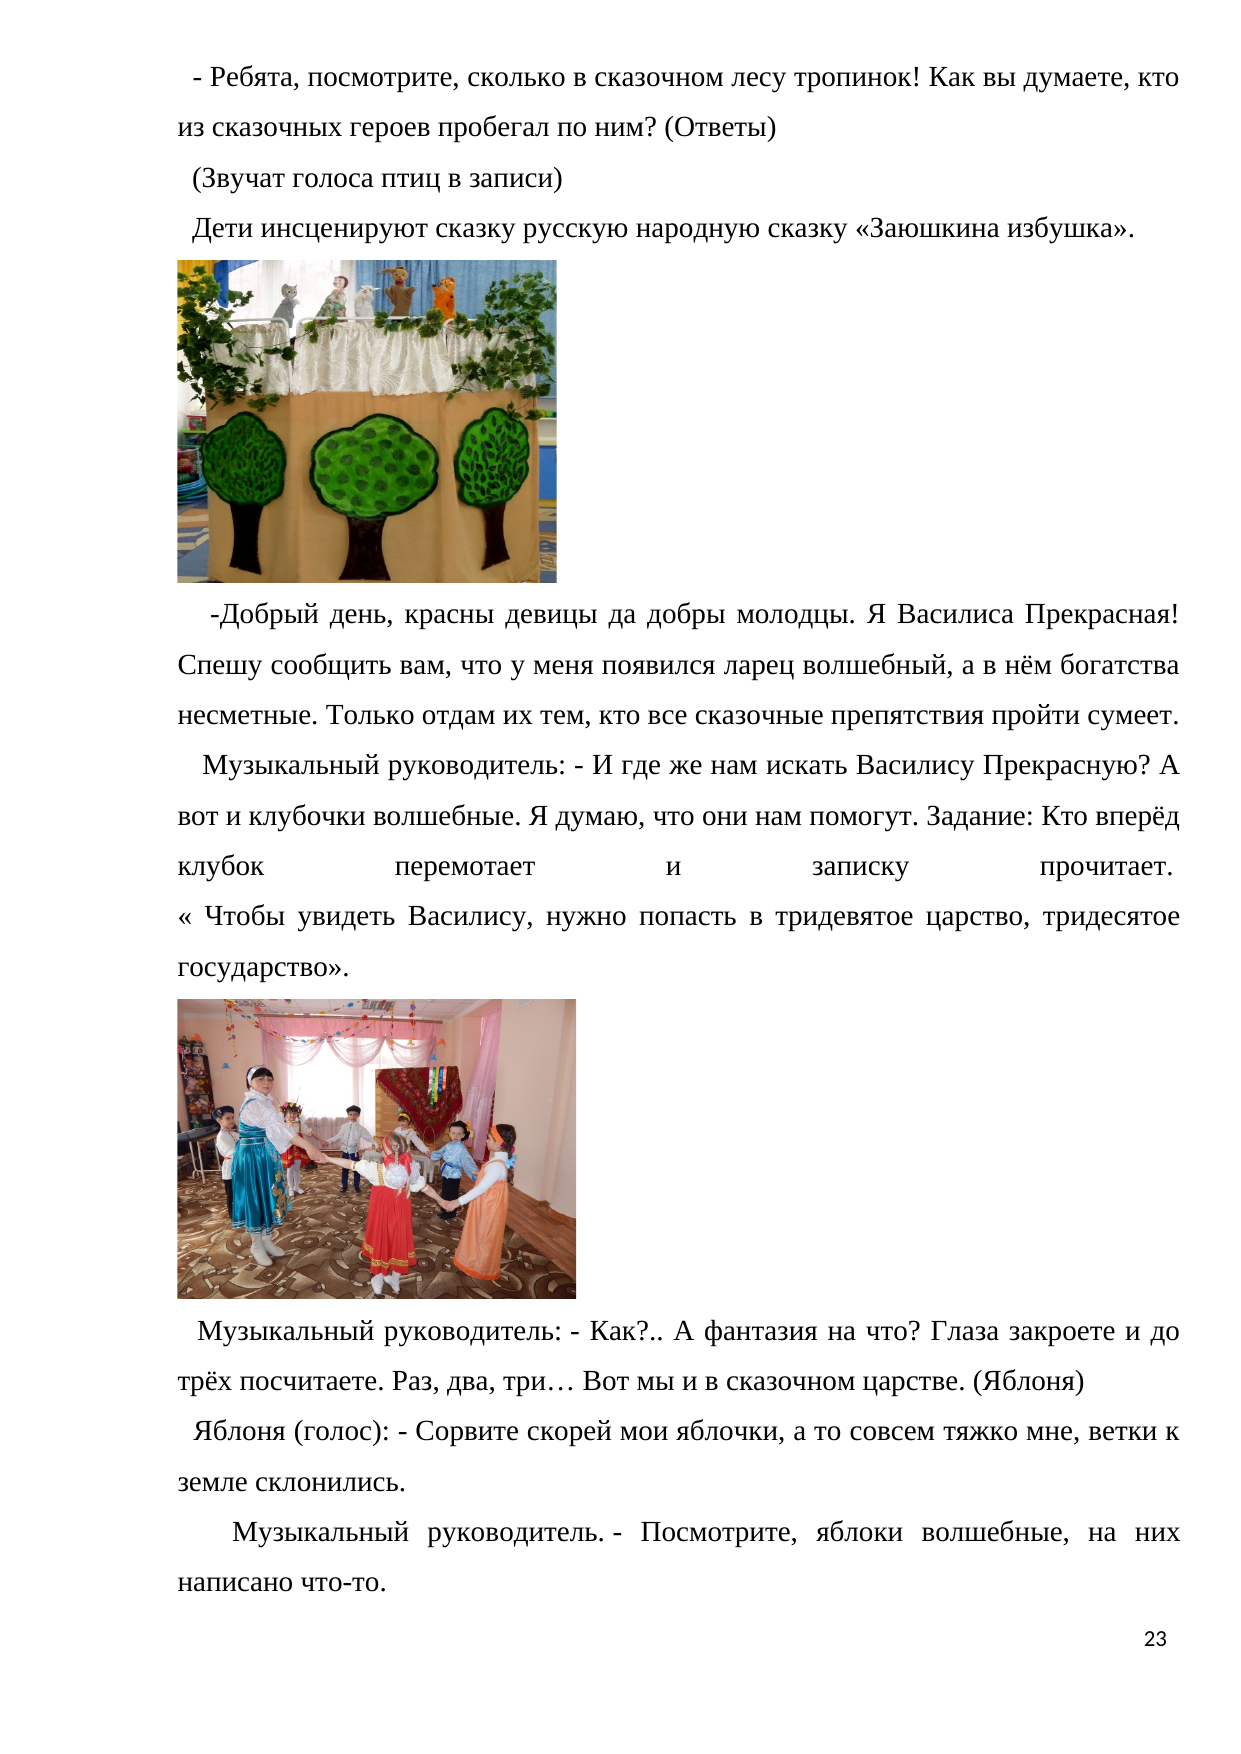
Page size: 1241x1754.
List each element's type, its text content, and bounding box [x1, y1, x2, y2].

text -Добрый день, красны девицы да добры молодцы. Я Василиса Прекрасная! Спешу сообщить вам, что у меня появился ларец волшебный, а в нём богатства несметные. Только отдам их тем, кто все сказочные препятствия пройти сумеет. [177, 597, 1181, 731]
text - Ребята, посмотрите, сколько в сказочном лесу тропинок! Как вы думаете, кто из сказочных героев пробегал по ним? (Ответы) [177, 59, 1181, 143]
text Музыкальный руководитель: - И где же нам искать Василису Прекрасную? А вот и клубочки волшебные. Я думаю, что они нам помогут. Задание: Кто вперёд клубок перемотает и записку прочитает. « Чтобы увидеть Василису, нужно попасть в тридевятое царство, тридесятое государство». [177, 747, 1181, 982]
picture [177, 999, 577, 1299]
text Дети инсценируют сказку русскую народную сказку «Заюшкина избушка». [177, 210, 1181, 243]
text Музыкальный руководитель. - Посмотрите, яблоки волшебные, на них написано что-то. [177, 1514, 1181, 1598]
text Музыкальный руководитель: - Как?.. А фантазия на что? Глаза закроете и до трёх посчитаете. Раз, два, три… Вот мы и в сказочном царстве. (Яблоня) [177, 1313, 1181, 1397]
text Яблоня (голос): - Сорвите скорей мои яблочки, а то совсем тяжко мне, ветки к земле склонились. [177, 1413, 1181, 1497]
text (Звучат голоса птиц в записи) [177, 160, 1181, 193]
picture [177, 260, 557, 583]
